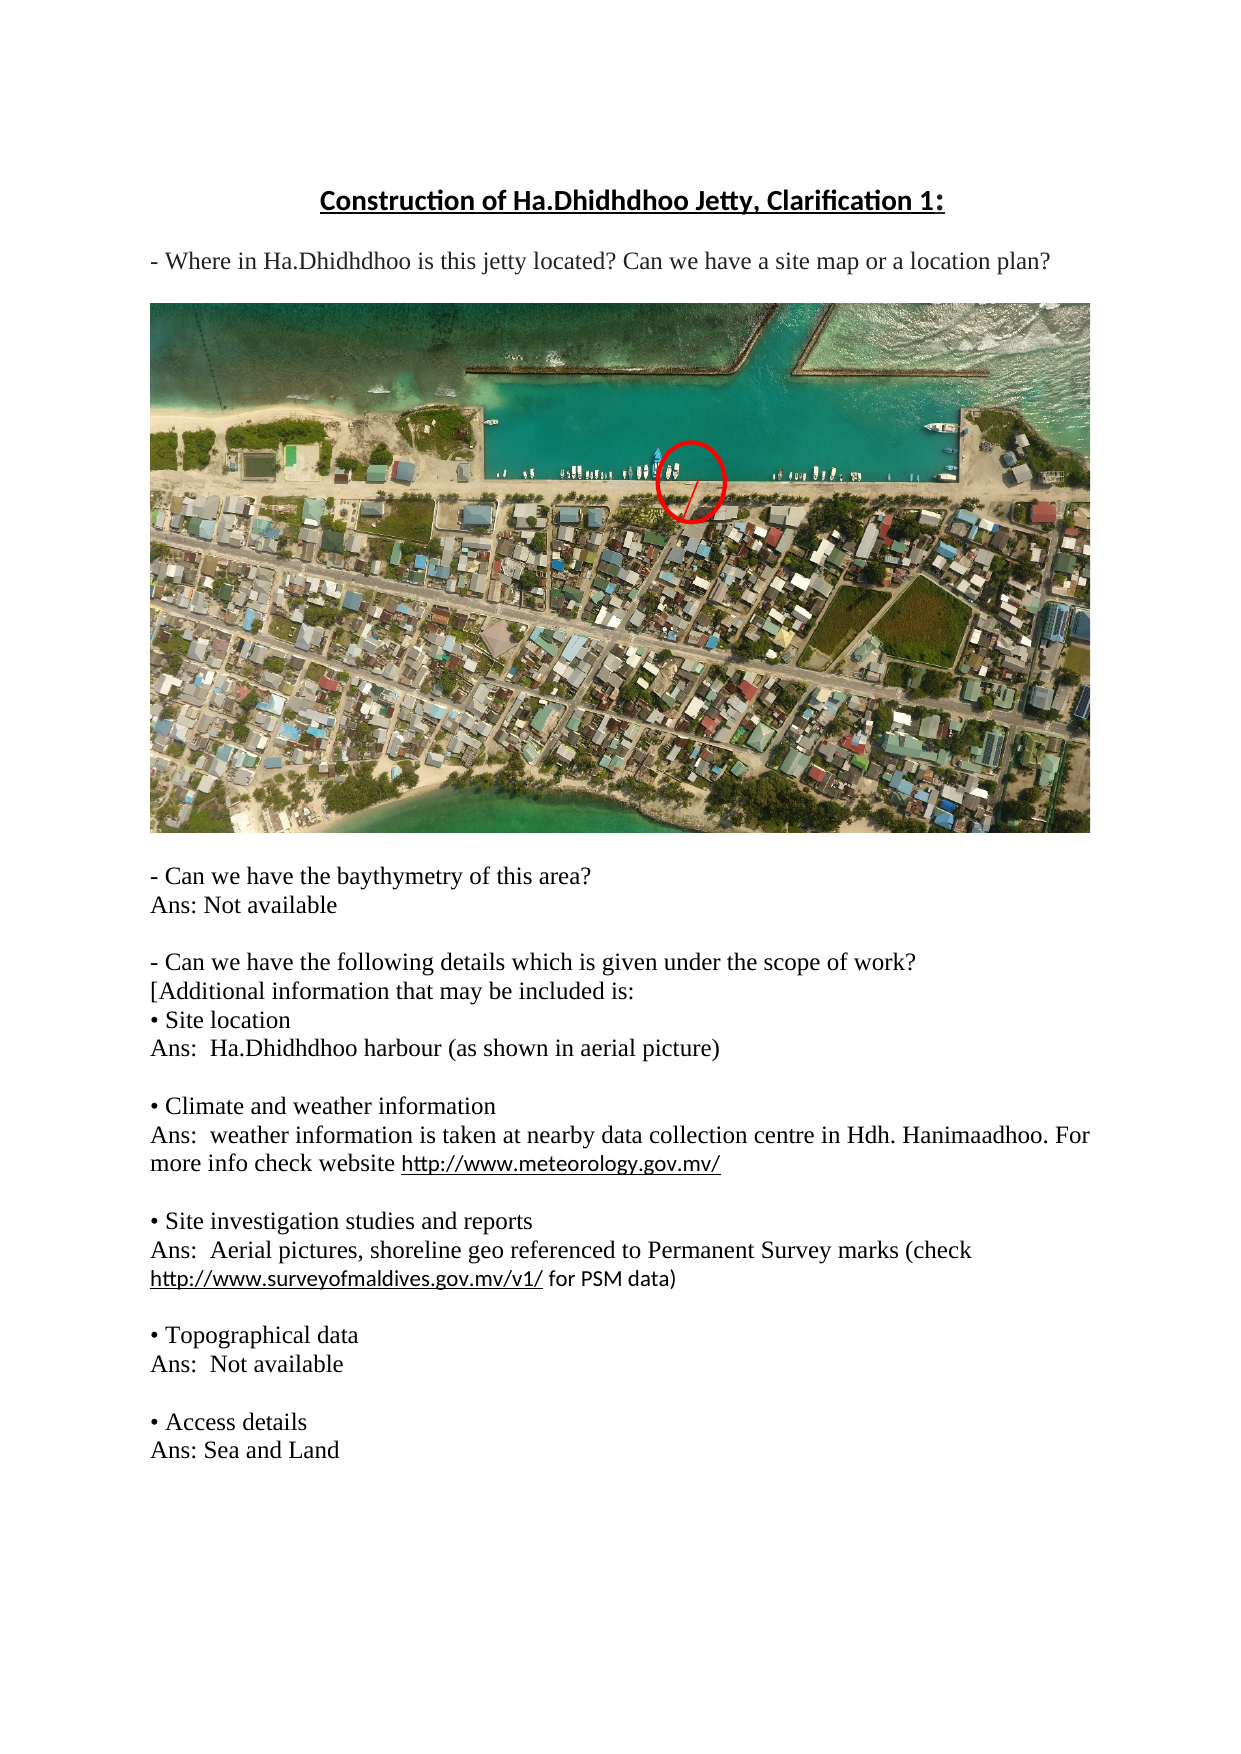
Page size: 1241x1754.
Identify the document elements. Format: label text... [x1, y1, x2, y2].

text Ans: Not available [150, 890, 1090, 918]
text • Topographical data [150, 1292, 1090, 1349]
text • Site investigation studies and reports [150, 1178, 1090, 1235]
text - Where in Ha.Dhidhdhoo is this jetty located? Can we have a site map or a location plan? [150, 246, 1090, 275]
text • Access details [150, 1378, 1090, 1436]
text Ans: Not available [150, 1349, 1090, 1378]
text Ans: weather information is taken at nearby data collection centre in Hdh. Hanimaadhoo. For more info check website http://www.meteorology.gov.mv/ [150, 1120, 1090, 1178]
text • Climate and weather information [150, 1062, 1090, 1120]
text Ans: Sea and Land [150, 1436, 1090, 1464]
text Ans: Ha.Dhidhdhoo harbour (as shown in aerial picture) [150, 1033, 1090, 1062]
text - Can we have the following details which is given under the scope of work? [150, 947, 1090, 976]
picture [150, 303, 1091, 833]
text Ans: Aerial pictures, shoreline geo referenced to Permanent Survey marks (check http://www.surveyofmaldives.gov.mv/v1/ for PSM data) [150, 1235, 1090, 1292]
text - Can we have the baythymetry of this area? [150, 861, 1090, 890]
text [Additional information that may be included is: • Site location [150, 976, 1090, 1033]
text Construction of Ha.Dhidhdhoo Jetty, Clarification 1: [150, 150, 1090, 217]
